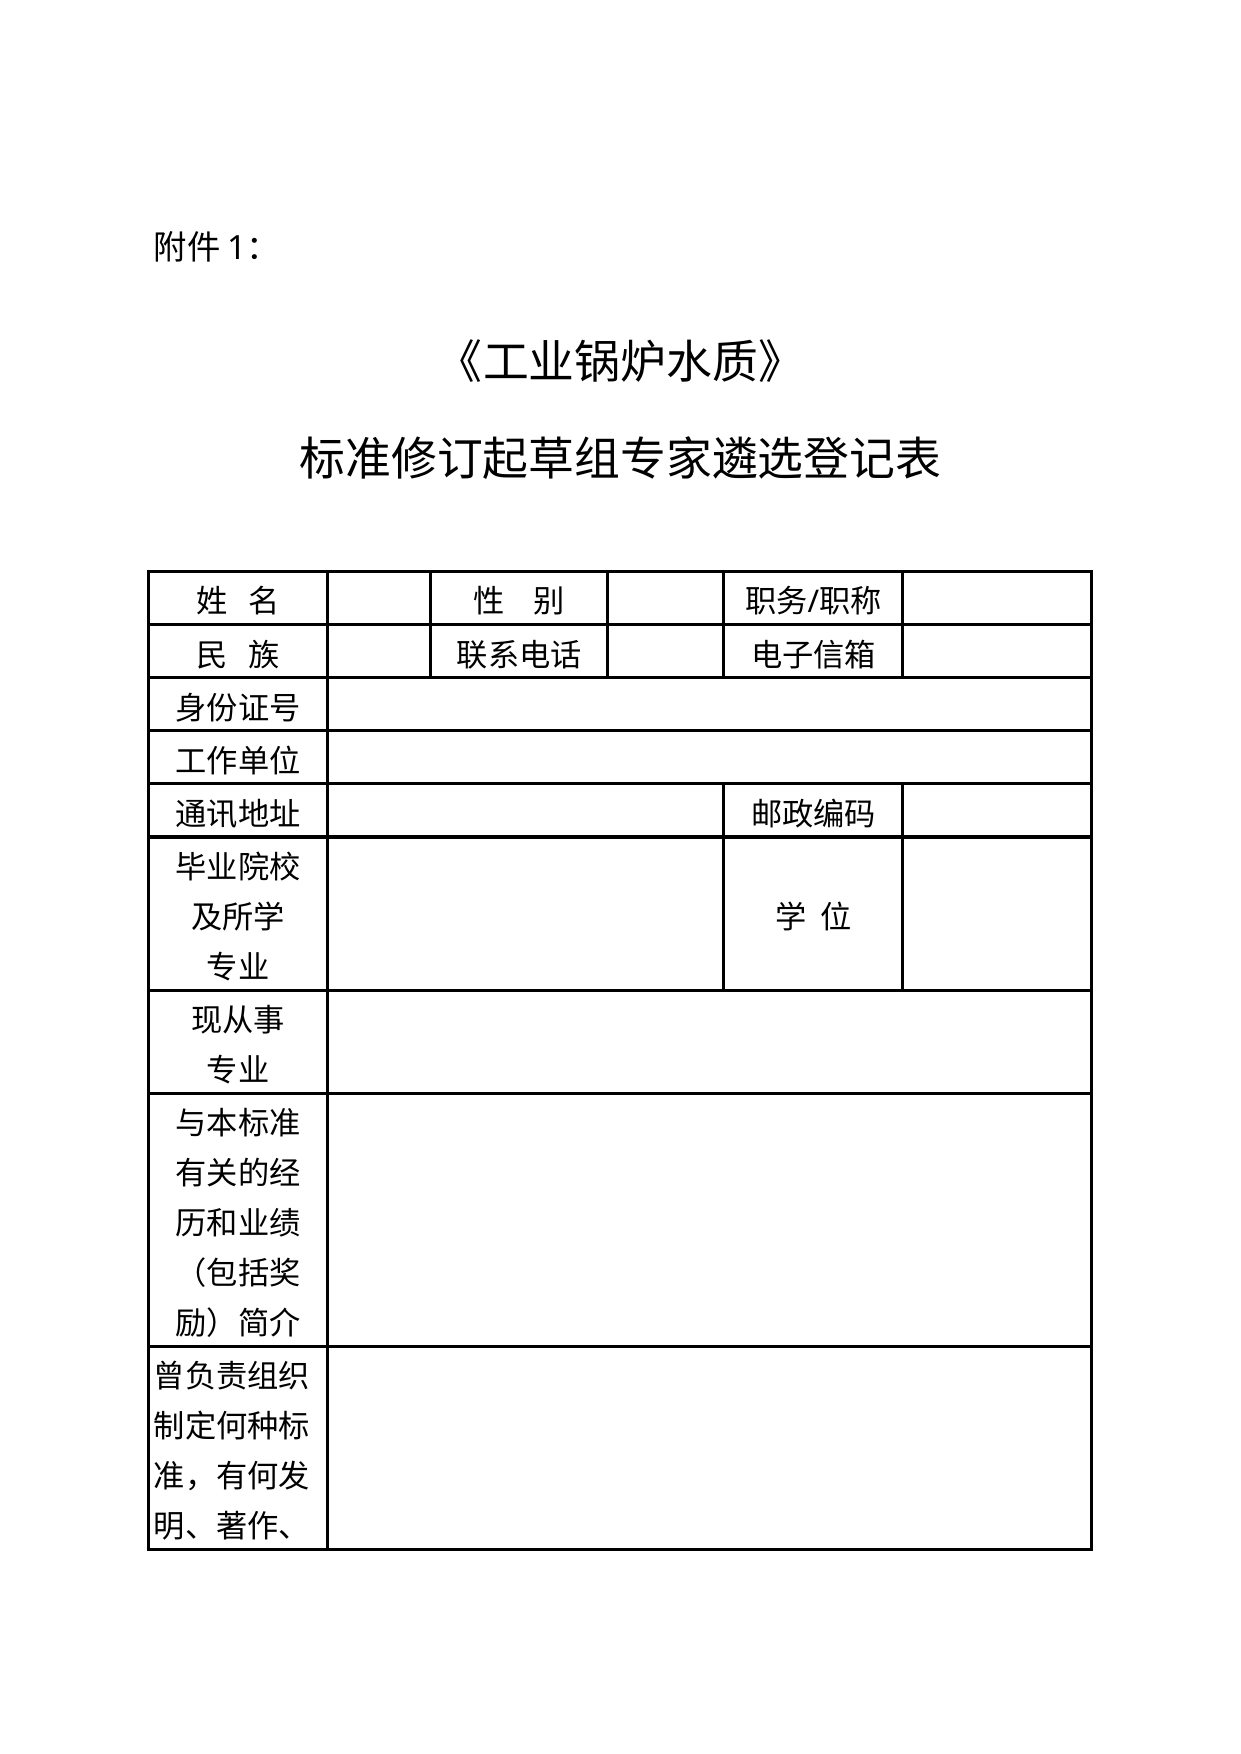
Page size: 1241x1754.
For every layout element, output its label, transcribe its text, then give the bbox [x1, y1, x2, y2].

table_header [329, 573, 429, 623]
table_header 性 别 [432, 573, 606, 623]
table_cell 与本标准有关的经历和业绩（包括奖励）简介 [150, 1095, 326, 1345]
table_cell [329, 785, 722, 835]
table_cell 身份证号 [150, 679, 326, 729]
table_cell [904, 839, 1090, 988]
table_cell [904, 785, 1090, 835]
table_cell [150, 1348, 326, 1548]
table_cell [609, 626, 722, 676]
table_cell [329, 732, 1090, 782]
table_cell 毕业院校及所学 专业 [150, 839, 326, 988]
table_cell 民 族 [150, 626, 326, 676]
table_cell [904, 626, 1090, 676]
text 标准修订起草组专家遴选登记表 [153, 407, 1087, 505]
table_header 姓 名 [150, 573, 326, 623]
table_cell 邮政编码 [725, 785, 901, 835]
table_cell 联系电话 [432, 626, 606, 676]
table_cell [329, 1348, 1090, 1548]
table_cell [329, 679, 1090, 729]
text 附件1： [153, 212, 1087, 277]
table_cell 通讯地址 [150, 785, 326, 835]
table_cell 工作单位 [150, 732, 326, 782]
table_header 职务/职称 [725, 573, 901, 623]
table_cell [329, 839, 722, 988]
table_cell [329, 626, 429, 676]
table_cell 学 位 [725, 839, 901, 988]
table_cell 电子信箱 [725, 626, 901, 676]
text 《工业锅炉水质》 [153, 310, 1087, 407]
table_cell 现从事 专业 [150, 992, 326, 1092]
table_header [904, 573, 1090, 623]
table_cell [329, 992, 1090, 1092]
table_cell [329, 1095, 1090, 1345]
table_header [609, 573, 722, 623]
